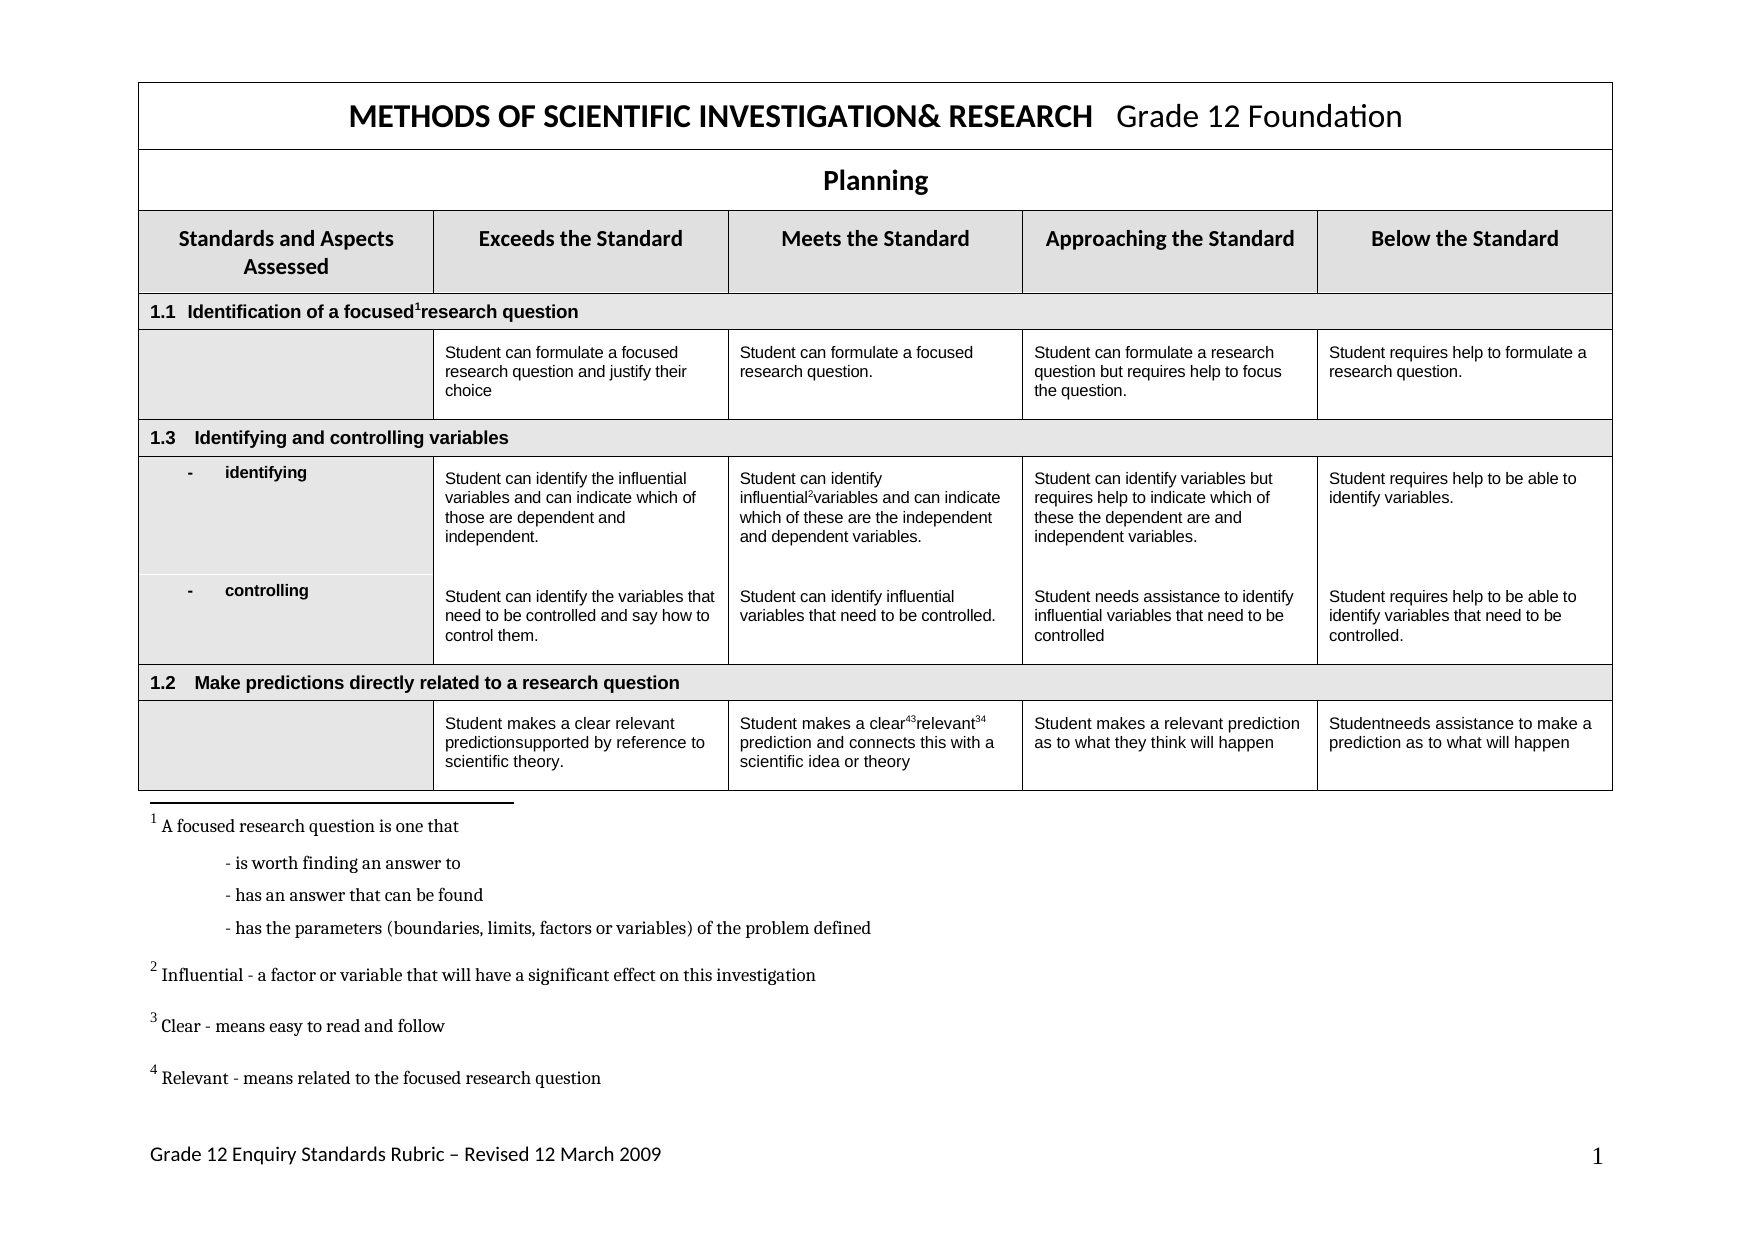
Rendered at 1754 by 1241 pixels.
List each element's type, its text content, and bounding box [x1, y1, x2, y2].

table_cell identifying [139, 457, 433, 574]
table_cell Student needs assistance to identify influential variables that need to be controlled [1023, 575, 1317, 664]
table_cell Student makes a clear4relevant3 prediction and connects this with a scientific idea or theory [729, 701, 1022, 790]
table_cell [139, 330, 433, 419]
table_cell Student can identify influentialvariables and can indicate which of these are the independent and dependent variables. [729, 457, 1022, 574]
table_cell Student can formulate a focused research question and justify their choice [434, 330, 728, 419]
table_cell Meets the Standard [729, 211, 1022, 292]
table_cell Approaching the Standard [1023, 211, 1317, 292]
table_cell Student makes a relevant prediction as to what they think will happen [1023, 701, 1317, 790]
table_cell Student can formulate a focused research question. [729, 330, 1022, 419]
table_cell Student can identify influential variables that need to be controlled. [729, 575, 1022, 664]
table_cell - controlling [139, 575, 433, 664]
table_cell 1.2 Make predictions directly related to a research question [139, 665, 1612, 700]
table_cell Student requires help to be able to identify variables. [1318, 457, 1612, 574]
table_cell Below the Standard [1318, 211, 1612, 292]
table_cell Student makes a clear relevant predictionsupported by reference to scientific theory. [434, 701, 728, 790]
table_cell Student requires help to be able to identify variables that need to be controlled. [1318, 575, 1612, 664]
table_cell 1.3 Identifying and controlling variables [139, 420, 1612, 456]
table_cell Studentneeds assistance to make a prediction as to what will happen [1318, 701, 1612, 790]
table_cell Student can formulate a research question but requires help to focus the question. [1023, 330, 1317, 419]
table_cell Exceeds the Standard [434, 211, 728, 292]
table_cell Standards and Aspects Assessed [139, 211, 433, 292]
table_header METHODS OF SCIENTIFIC INVESTIGATION& RESEARCH Grade 12 Foundation [139, 83, 1612, 149]
table_cell [139, 701, 433, 790]
table_cell Student can identify variables but requires help to indicate which of these the dependent are and independent variables. [1023, 457, 1317, 574]
table_cell Planning [139, 150, 1612, 210]
table_cell Student can identify the variables that need to be controlled and say how to control them. [434, 575, 728, 664]
table_cell Student can identify the influential variables and can indicate which of those are dependent and independent. [434, 457, 728, 574]
table_cell Student requires help to formulate a research question. [1318, 330, 1612, 419]
table_cell Identification of a focusedresearch question [139, 294, 1612, 329]
